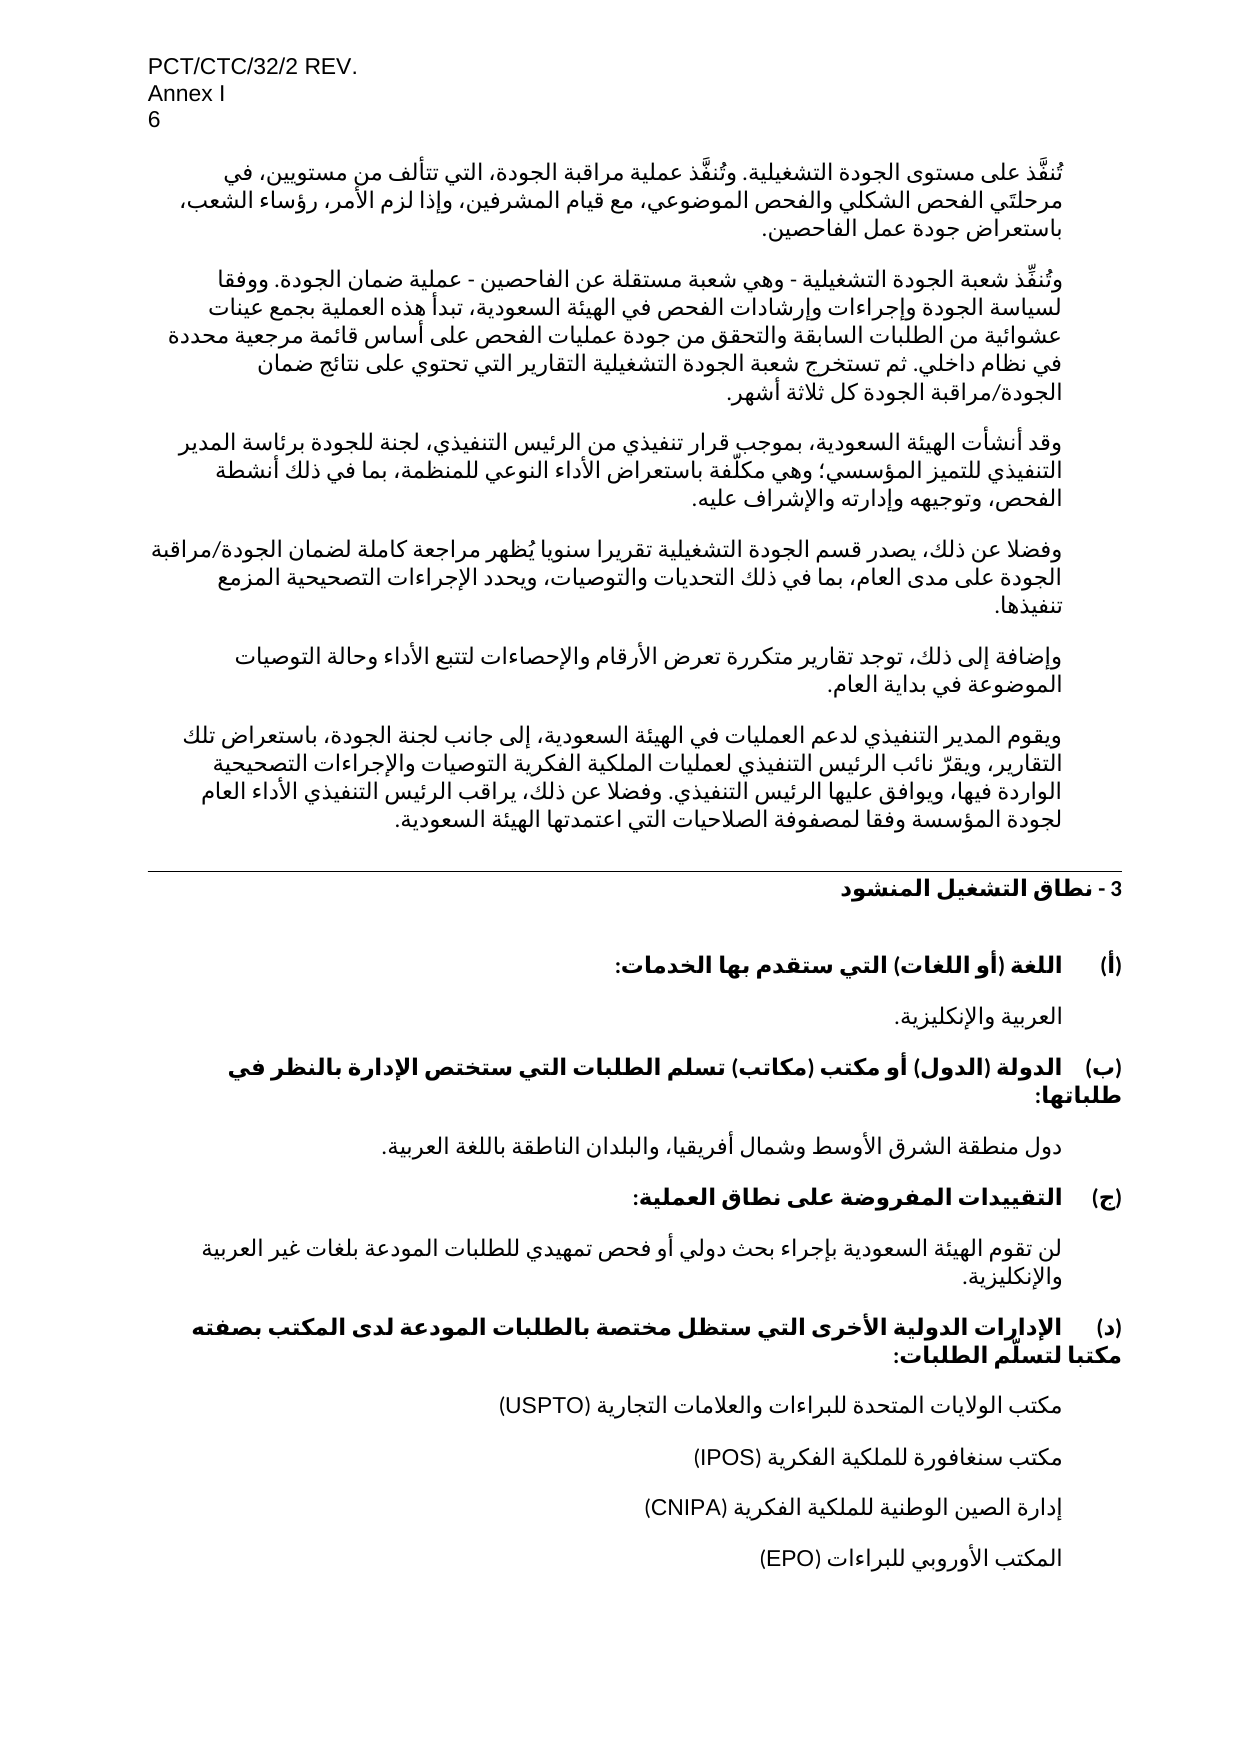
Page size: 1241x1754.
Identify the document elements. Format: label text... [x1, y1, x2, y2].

text (ج) التقييدات المفروضة على نطاق العملية: [148, 1183, 1122, 1211]
text (د) الإدارات الدولية الأخرى التي ستظل مختصة بالطلبات المودعة لدى المكتب بصفته مكتبا لتسلّم الطلبات: [148, 1313, 1122, 1369]
text وتُنفِّذ شعبة الجودة التشغيلية - وهي شعبة مستقلة عن الفاحصين - عملية ضمان الجودة. ووفقا لسياسة الجودة وإجراءات وإرشادات الفحص في الهيئة السعودية، تبدأ هذه العملية بجمع عينات عشوائية من الطلبات السابقة والتحقق من جودة عمليات الفحص على أساس قائمة مرجعية محددة في نظام داخلي. ثم تستخرج شعبة الجودة التشغيلية التقارير التي تحتوي على نتائج ضمان الجودة/مراقبة الجودة كل ثلاثة أشهر. [148, 266, 1063, 406]
text (ب) الدولة (الدول) أو مكتب (مكاتب) تسلم الطلبات التي ستختص الإدارة بالنظر في طلباتها: [148, 1053, 1122, 1109]
text إدارة الصين الوطنية للملكية الفكرية (CNIPA) [148, 1493, 1063, 1522]
subtitle 3 - نطاق التشغيل المنشود [148, 872, 1122, 902]
text ويقوم المدير التنفيذي لدعم العمليات في الهيئة السعودية، إلى جانب لجنة الجودة، باستعراض تلك التقارير، ويقرّ نائب الرئيس التنفيذي لعمليات الملكية الفكرية التوصيات والإجراءات التصحيحية الواردة فيها، ويوافق عليها الرئيس التنفيذي. وفضلا عن ذلك، يراقب الرئيس التنفيذي الأداء العام لجودة المؤسسة وفقا لمصفوفة الصلاحيات التي اعتمدتها الهيئة السعودية. [148, 721, 1063, 833]
text العربية والإنكليزية. [148, 1002, 1063, 1030]
text المكتب الأوروبي للبراءات (EPO) [148, 1544, 1063, 1572]
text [148, 158, 1063, 243]
text لن تقوم الهيئة السعودية بإجراء بحث دولي أو فحص تمهيدي للطلبات المودعة بلغات غير العربية والإنكليزية. [148, 1234, 1063, 1290]
text دول منطقة الشرق الأوسط وشمال أفريقيا، والبلدان الناطقة باللغة العربية. [148, 1132, 1063, 1160]
text مكتب الولايات المتحدة للبراءات والعلامات التجارية (USPTO) [148, 1392, 1063, 1420]
text مكتب سنغافورة للملكية الفكرية (IPOS) [148, 1443, 1063, 1471]
text وفضلا عن ذلك، يصدر قسم الجودة التشغيلية تقريرا سنويا يُظهر مراجعة كاملة لضمان الجودة/مراقبة الجودة على مدى العام، بما في ذلك التحديات والتوصيات، ويحدد الإجراءات التصحيحية المزمع تنفيذها. [148, 536, 1063, 619]
text وإضافة إلى ذلك، توجد تقارير متكررة تعرض الأرقام والإحصاءات لتتبع الأداء وحالة التوصيات الموضوعة في بداية العام. [148, 642, 1063, 698]
text (أ) اللغة (أو اللغات) التي ستقدم بها الخدمات: [148, 951, 1122, 979]
text وقد أنشأت الهيئة السعودية، بموجب قرار تنفيذي من الرئيس التنفيذي، لجنة للجودة برئاسة المدير التنفيذي للتميز المؤسسي؛ وهي مكلّفة باستعراض الأداء النوعي للمنظمة، بما في ذلك أنشطة الفحص، وتوجيهه وإدارته والإشراف عليه. [148, 428, 1063, 513]
